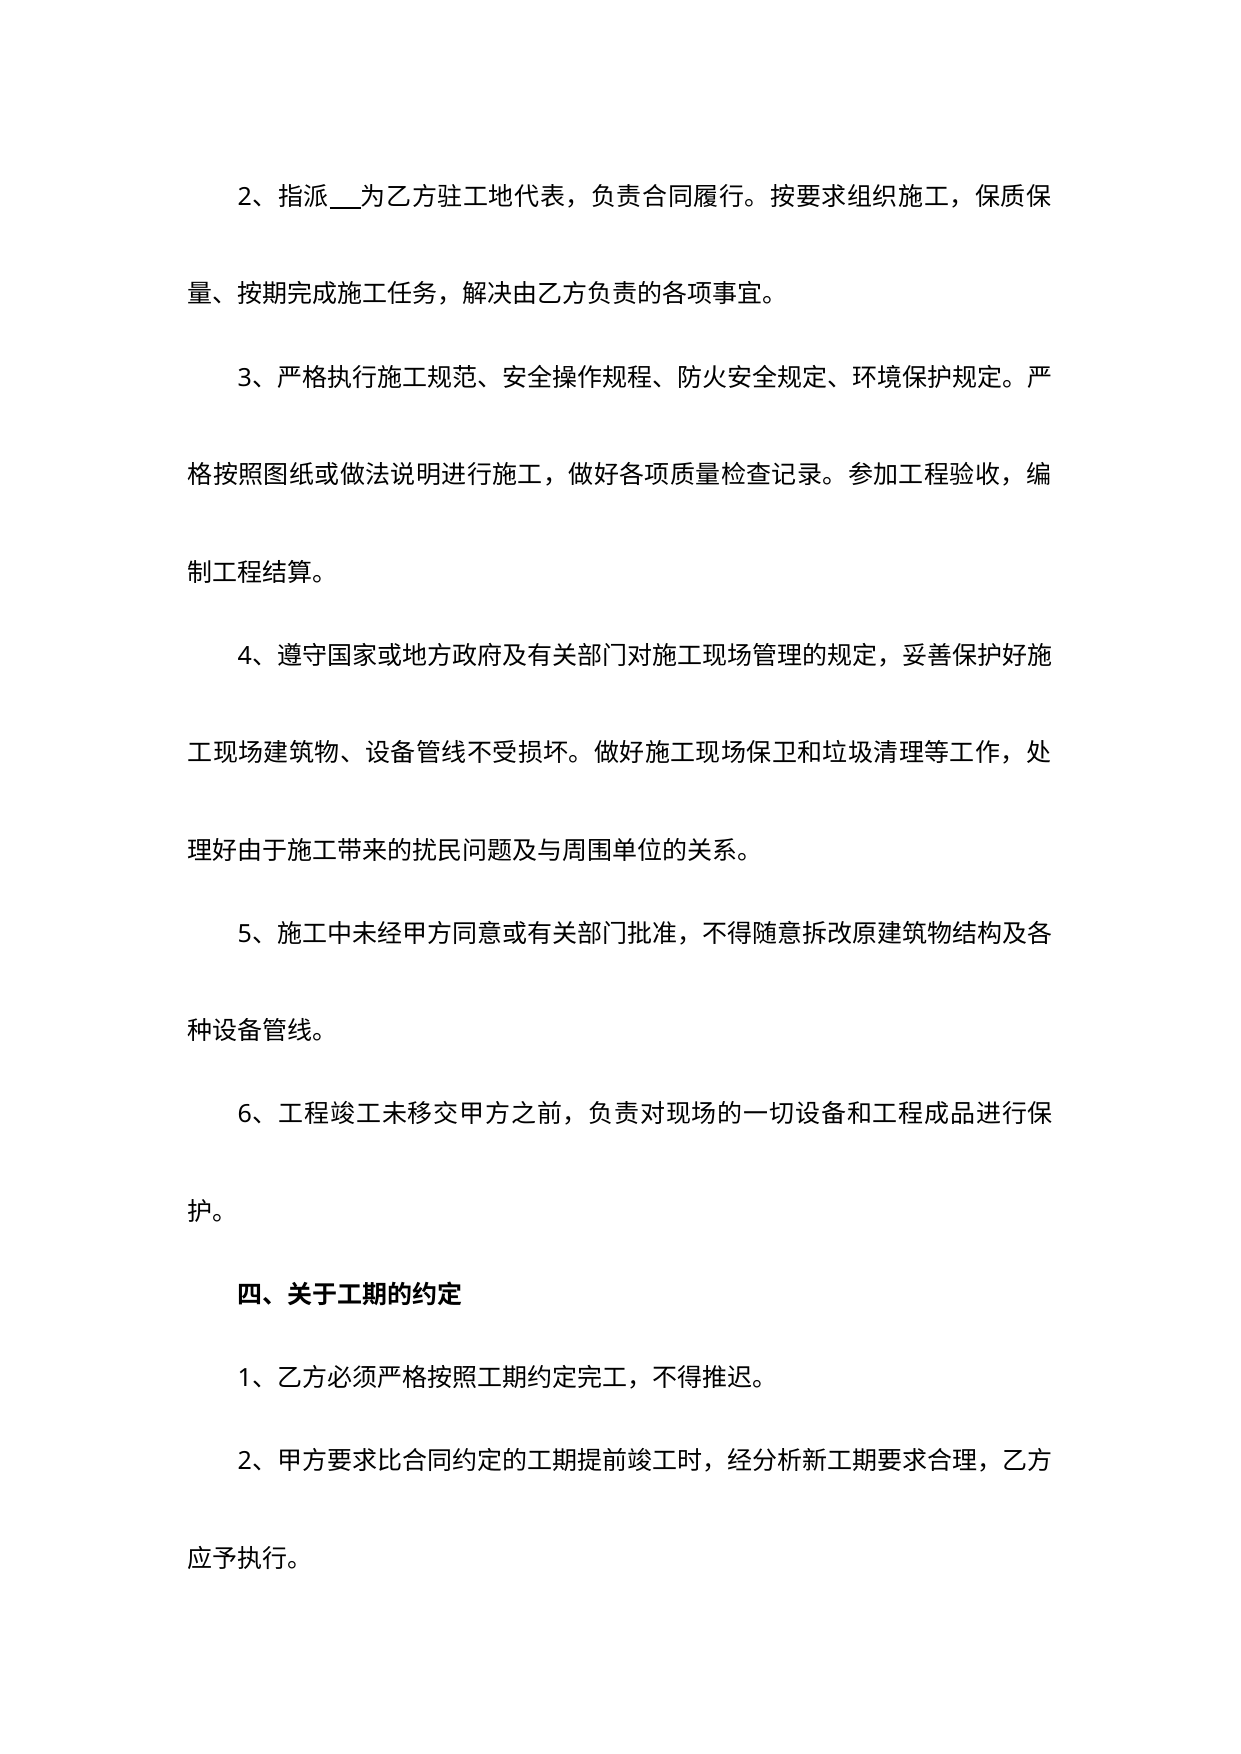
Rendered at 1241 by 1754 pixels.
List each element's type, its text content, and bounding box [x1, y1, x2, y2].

text 2、指派 为乙方驻工地代表，负责合同履行。按要求组织施工，保质保量、按期完成施工任务，解决由乙方负责的各项事宜。 [187, 162, 1053, 324]
text 1、乙方必须严格按照工期约定完工，不得推迟。 [187, 1343, 1053, 1408]
text 5、施工中未经甲方同意或有关部门批准，不得随意拆改原建筑物结构及各种设备管线。 [187, 899, 1053, 1061]
text 6、工程竣工未移交甲方之前，负责对现场的一切设备和工程成品进行保护。 [187, 1079, 1053, 1242]
text 4、遵守国家或地方政府及有关部门对施工现场管理的规定，妥善保护好施工现场建筑物、设备管线不受损坏。做好施工现场保卫和垃圾清理等工作，处理好由于施工带来的扰民问题及与周围单位的关系。 [187, 621, 1053, 881]
text 3、严格执行施工规范、安全操作规程、防火安全规定、环境保护规定。严格按照图纸或做法说明进行施工，做好各项质量检查记录。参加工程验收，编制工程结算。 [187, 343, 1053, 603]
text 四、关于工期的约定 [187, 1260, 1053, 1325]
text 2、甲方要求比合同约定的工期提前竣工时，经分析新工期要求合理，乙方应予执行。 [187, 1426, 1053, 1589]
